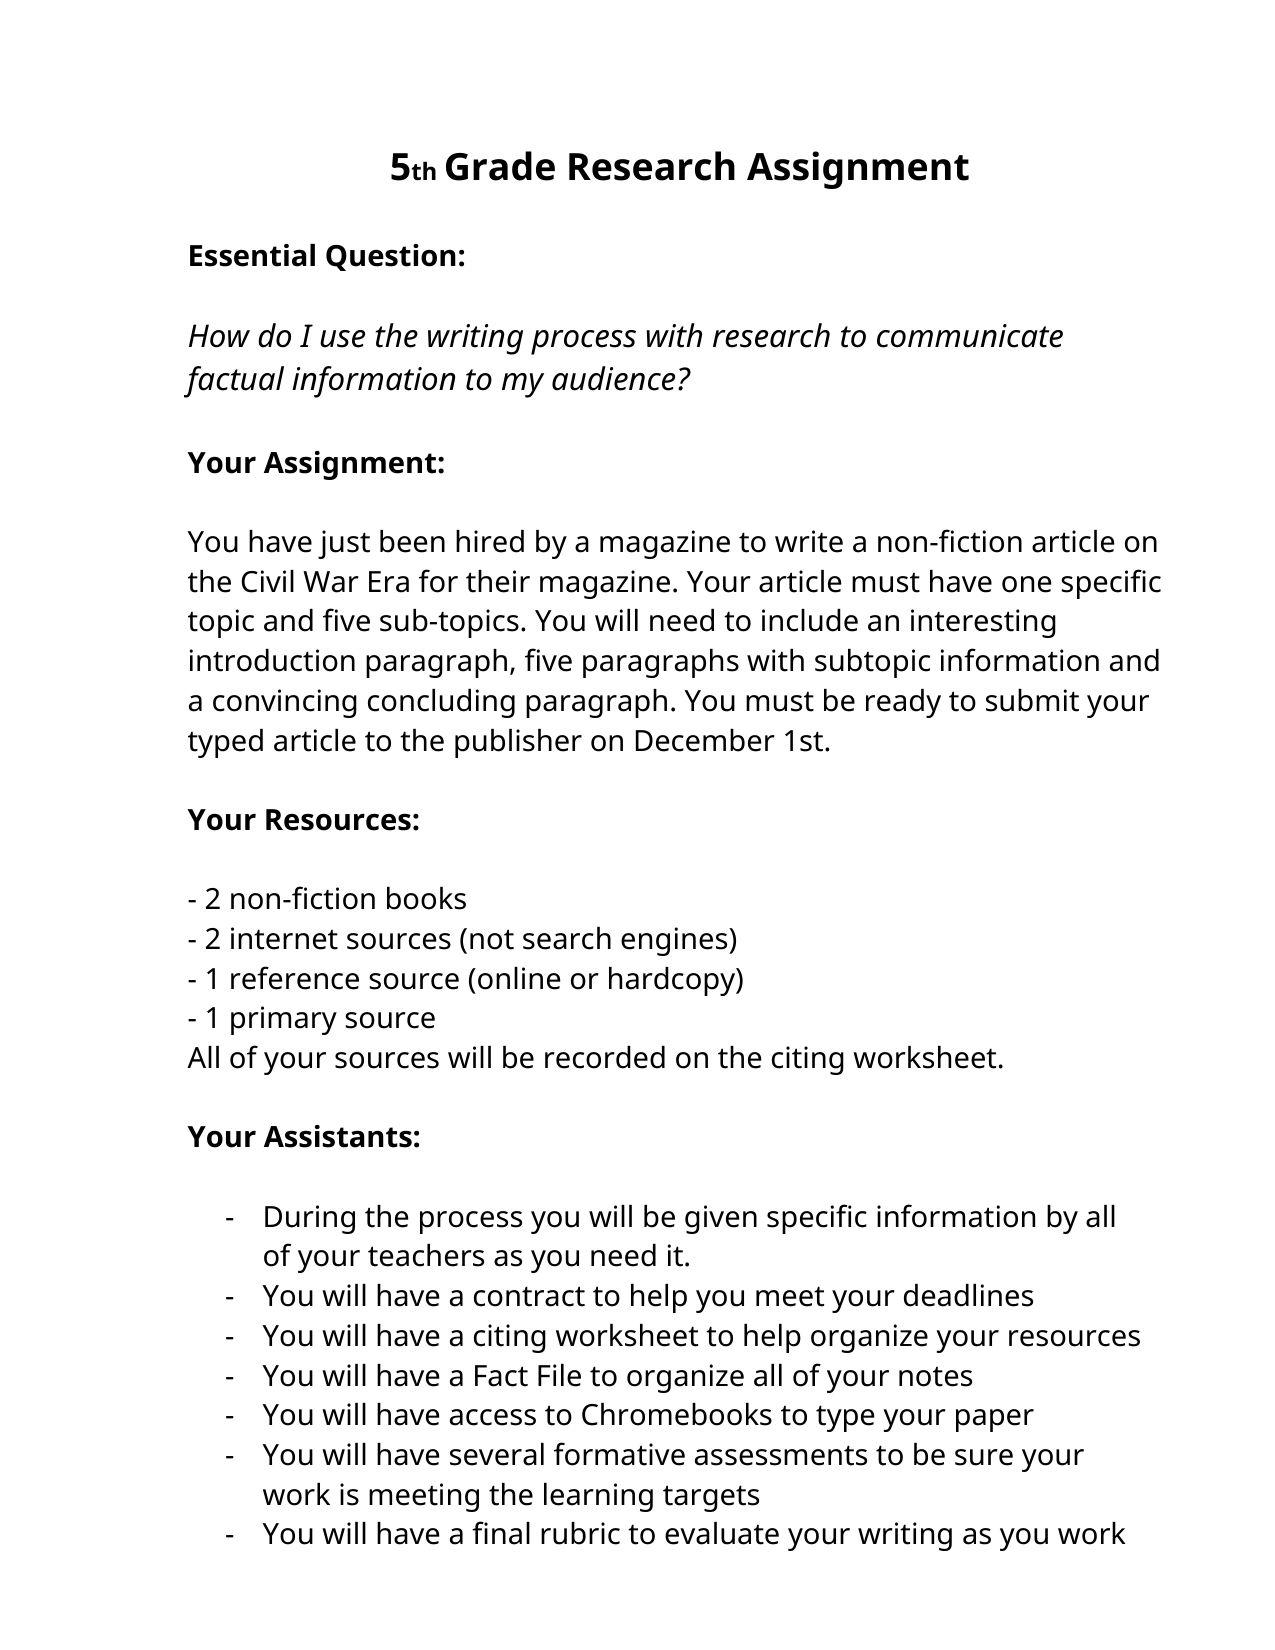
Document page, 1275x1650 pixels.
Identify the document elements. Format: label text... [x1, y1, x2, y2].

text factual information to my audience? [187, 357, 1172, 399]
text Your Assignment: [187, 442, 1172, 482]
list During the process you will be given specific information by all [225, 1196, 1172, 1236]
list of your teachers as you need it. [262, 1236, 1172, 1275]
list work is meeting the learning targets [262, 1474, 1172, 1513]
text You have just been hired by a magazine to write a non-fiction article on the Civil War Era for their magazine. Your article must have one specific topic and five sub-topics. You will need to include an interesting introduction paragraph, five paragraphs with subtopic information and a convincing concluding paragraph. You must be ready to submit your typed article to the publisher on December 1st. [187, 521, 1172, 759]
list You will have several formative assessments to be sure your [225, 1434, 1172, 1474]
list You will have a Fact File to organize all of your notes [225, 1355, 1172, 1394]
text - 2 internet sources (not search engines) [187, 918, 1172, 958]
text Your Resources: [187, 799, 1172, 839]
list You will have access to Chromebooks to type your paper [225, 1394, 1172, 1434]
text - 2 non-fiction books [187, 878, 1172, 918]
text 5th Grade Research Assignment [187, 141, 1172, 192]
text - 1 primary source [187, 998, 1172, 1037]
text How do I use the writing process with research to communicate [187, 314, 1172, 357]
text Essential Question: [187, 235, 1172, 274]
list You will have a citing worksheet to help organize your resources [225, 1315, 1172, 1355]
text - 1 reference source (online or hardcopy) [187, 958, 1172, 998]
list You will have a contract to help you meet your deadlines [225, 1275, 1172, 1315]
list You will have a final rubric to evaluate your writing as you work [225, 1513, 1172, 1553]
text All of your sources will be recorded on the citing worksheet. [187, 1037, 1172, 1077]
text Your Assistants: [187, 1117, 1172, 1156]
